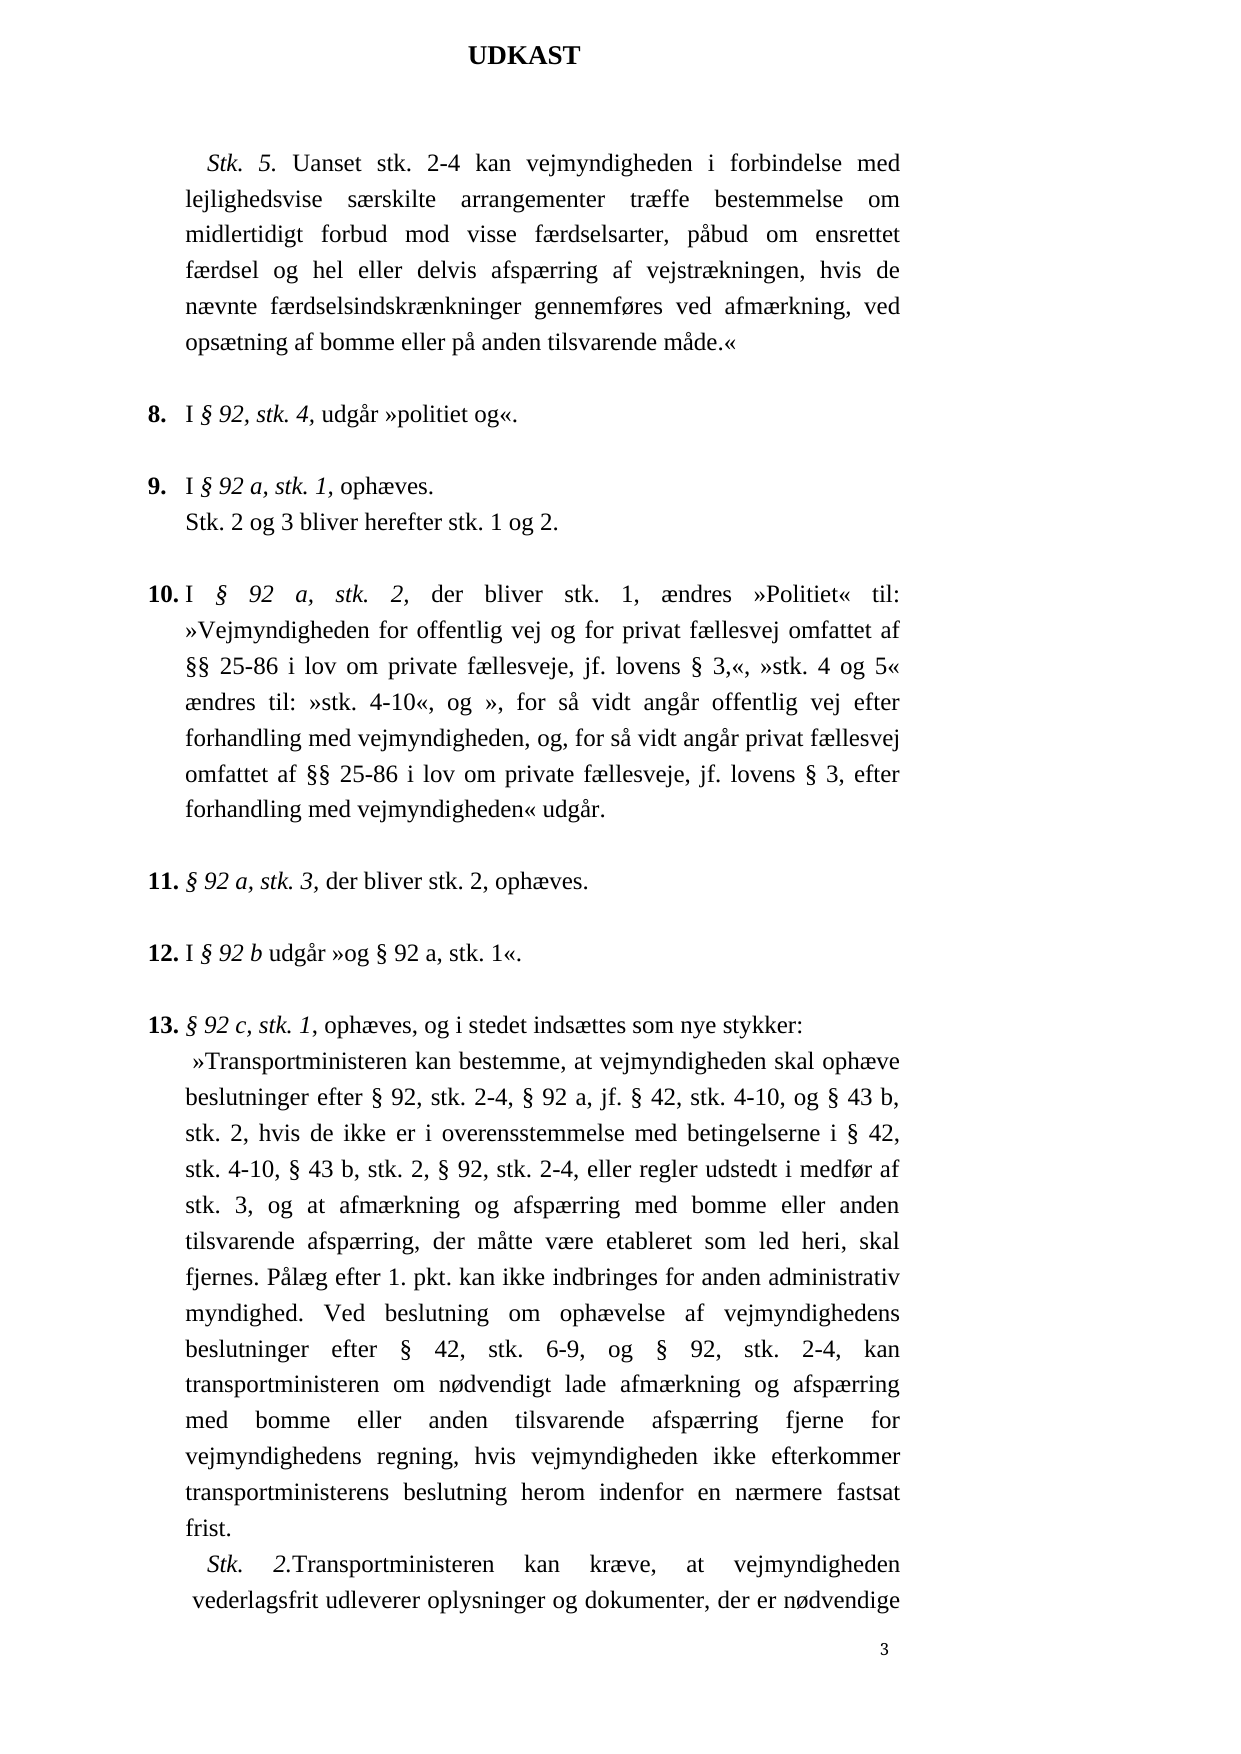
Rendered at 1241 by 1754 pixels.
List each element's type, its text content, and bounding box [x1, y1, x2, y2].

list I § 92, stk. 4, udgår »politiet og«. [148, 399, 901, 428]
list I § 92 a, stk. 2, der bliver stk. 1, ændres »Politiet« til: »Vejmyndigheden for offentlig vej og for privat fællesvej omfattet af §§ 25-86 i lov om private fællesveje, jf. lovens § 3,«, »stk. 4 og 5« ændres til: »stk. 4-10«, og », for så vidt angår offentlig vej efter forhandling med vejmyndigheden, og, for så vidt angår privat fællesvej omfattet af §§ 25-86 i lov om private fællesveje, jf. lovens § 3, efter forhandling med vejmyndigheden« udgår. [148, 579, 901, 823]
list Stk. 2 og 3 bliver herefter stk. 1 og 2. [185, 507, 901, 536]
list Stk. 5. Uanset stk. 2-4 kan vejmyndigheden i forbindelse med lejlighedsvise særskilte arrangementer træffe bestemmelse om midlertidigt forbud mod visse færdselsarter, påbud om ensrettet færdsel og hel eller delvis afspærring af vejstrækningen, hvis de nævnte færdselsindskrænkninger gennemføres ved afmærkning, ved opsætning af bomme eller på anden tilsvarende måde.« [185, 148, 901, 356]
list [192, 1549, 901, 1614]
list § 92 a, stk. 3, der bliver stk. 2, ophæves. [148, 866, 901, 895]
list I § 92 a, stk. 1, ophæves. [148, 471, 901, 500]
list § 92 c, stk. 1, ophæves, og i stedet indsættes som nye stykker: [148, 1010, 901, 1039]
list »Transportministeren kan bestemme, at vejmyndigheden skal ophæve beslutninger efter § 92, stk. 2-4, § 92 a, jf. § 42, stk. 4-10, og § 43 b, stk. 2, hvis de ikke er i overensstemmelse med betingelserne i § 42, stk. 4-10, § 43 b, stk. 2, § 92, stk. 2-4, eller regler udstedt i medfør af stk. 3, og at afmærkning og afspærring med bomme eller anden tilsvarende afspærring, der måtte være etableret som led heri, skal fjernes. Pålæg efter 1. pkt. kan ikke indbringes for anden administrativ myndighed. Ved beslutning om ophævelse af vejmyndighedens beslutninger efter § 42, stk. 6-9, og § 92, stk. 2-4, kan transportministeren om nødvendigt lade afmærkning og afspærring med bomme eller anden tilsvarende afspærring fjerne for vejmyndighedens regning, hvis vejmyndigheden ikke efterkommer transportministerens beslutning herom indenfor en nærmere fastsat frist. [185, 1046, 901, 1542]
list I § 92 b udgår »og § 92 a, stk. 1«. [148, 938, 901, 967]
